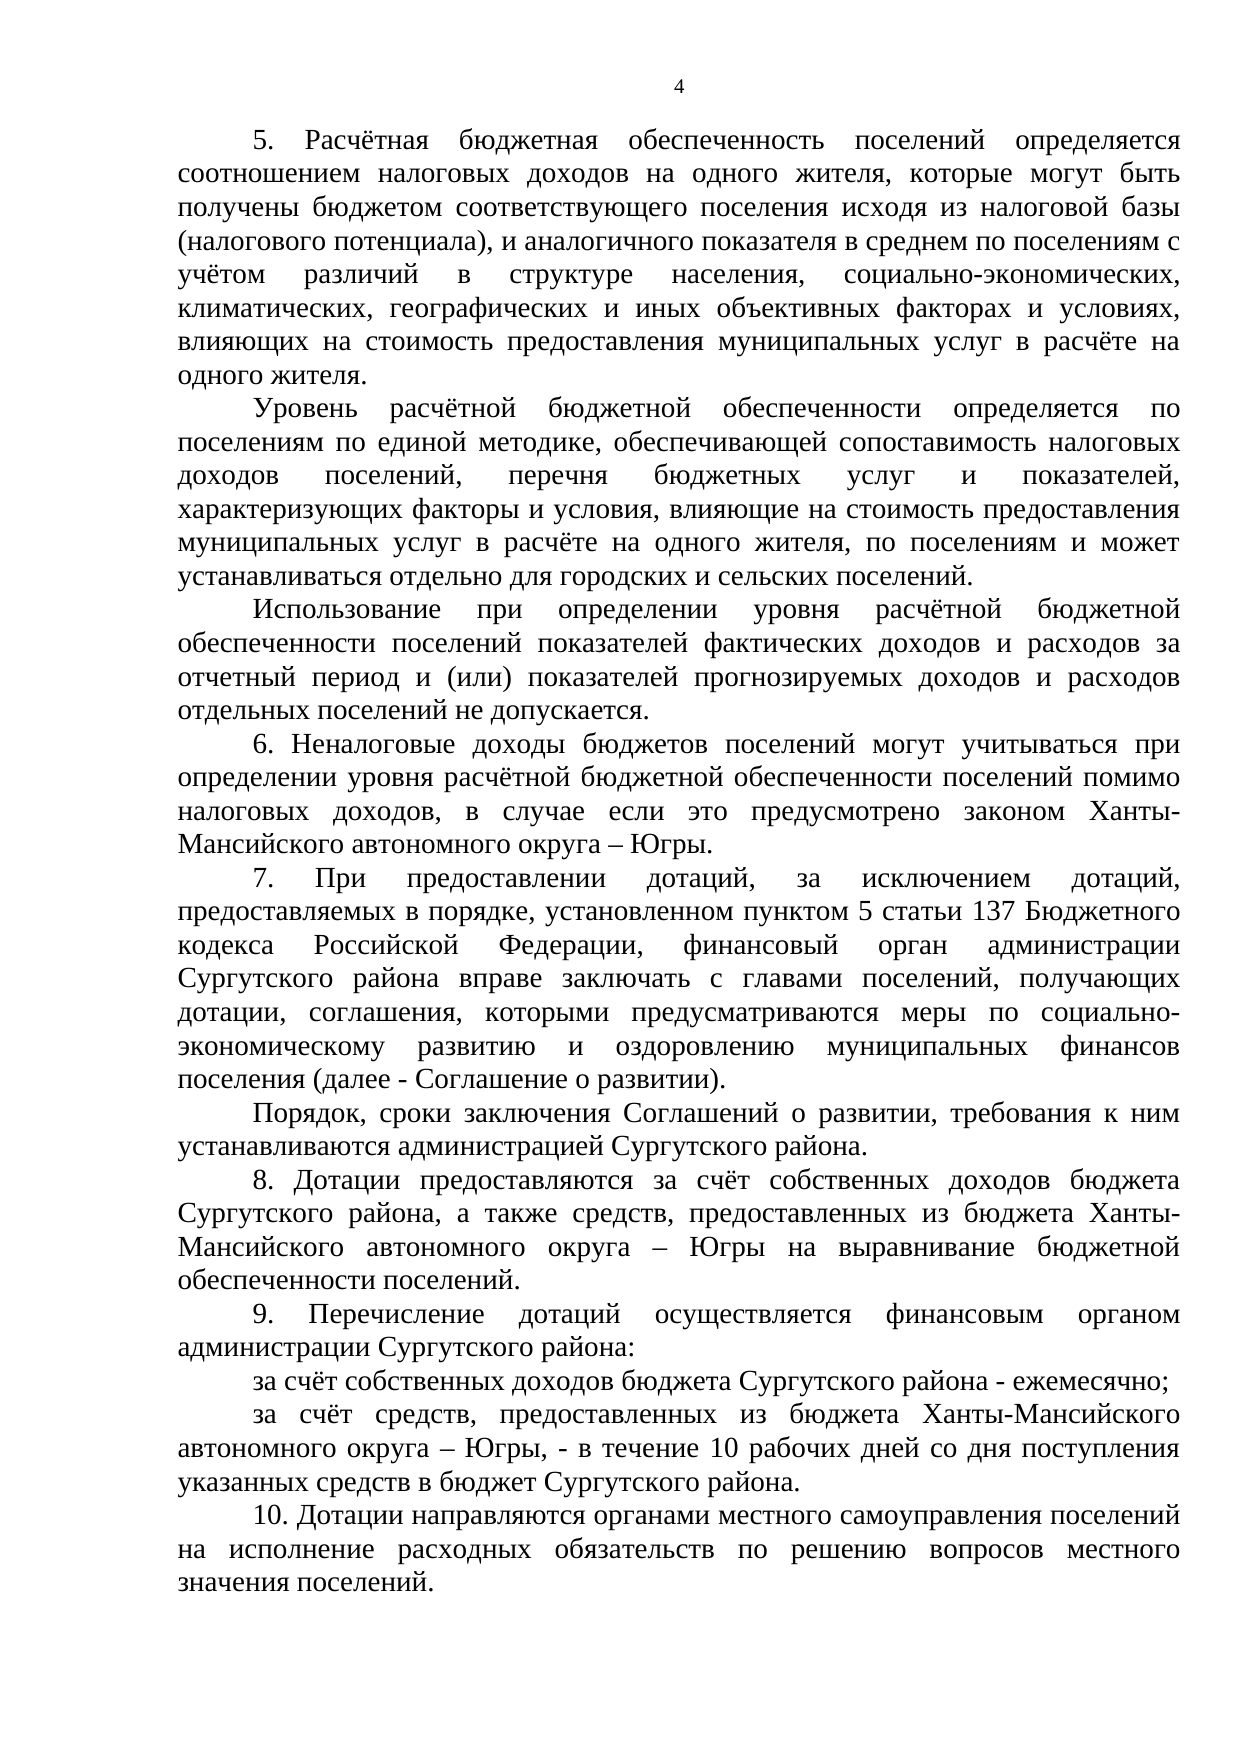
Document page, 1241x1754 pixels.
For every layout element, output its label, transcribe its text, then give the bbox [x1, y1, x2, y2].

text 5. Расчётная бюджетная обеспеченность поселений определяется соотношением налоговых доходов на одного жителя, которые могут быть получены бюджетом соответствующего поселения исходя из налоговой базы (налогового потенциала), и аналогичного показателя в среднем по поселениям с учётом различий в структуре населения, социально-экономических, климатических, географических и иных объективных факторах и условиях, влияющих на стоимость предоставления муниципальных услуг в расчёте на одного жителя. [177, 122, 1181, 390]
text Использование при определении уровня расчётной бюджетной обеспеченности поселений показателей фактических доходов и расходов за отчетный период и (или) показателей прогнозируемых доходов и расходов отдельных поселений не допускается. [177, 592, 1181, 726]
text 8. Дотации предоставляются за счёт собственных доходов бюджета Сургутского района, а также средств, предоставленных из бюджета Ханты-Мансийского автономного округа – Югры на выравнивание бюджетной обеспеченности поселений. [177, 1162, 1181, 1296]
text 10. Дотации направляются органами местного самоуправления поселений на исполнение расходных обязательств по решению вопросов местного значения поселений. [177, 1497, 1181, 1598]
text Уровень расчётной бюджетной обеспеченности определяется по поселениям по единой методике, обеспечивающей сопоставимость налоговых доходов поселений, перечня бюджетных услуг и показателей, характеризующих факторы и условия, влияющие на стоимость предоставления муниципальных услуг в расчёте на одного жителя, по поселениям и может устанавливаться отдельно для городских и сельских поселений. [177, 390, 1181, 592]
text 7. При предоставлении дотаций, за исключением дотаций, предоставляемых в порядке, установленном пунктом 5 статьи 137 Бюджетного кодекса Российской Федерации, финансовый орган администрации Сургутского района вправе заключать с главами поселений, получающих дотации, соглашения, которыми предусматриваются меры по социально-экономическому развитию и оздоровлению муниципальных финансов поселения (далее - Соглашение о развитии). [177, 860, 1181, 1095]
text 9. Перечисление дотаций осуществляется финансовым органом администрации Сургутского района: [177, 1296, 1181, 1363]
text 6. Неналоговые доходы бюджетов поселений могут учитываться при определении уровня расчётной бюджетной обеспеченности поселений помимо налоговых доходов, в случае если это предусмотрено законом Ханты-Мансийского автономного округа – Югры. [177, 726, 1181, 860]
text за счёт собственных доходов бюджета Сургутского района - ежемесячно; [177, 1363, 1181, 1397]
text за счёт средств, предоставленных из бюджета Ханты-Мансийского автономного округа – Югры, - в течение 10 рабочих дней со дня поступления указанных средств в бюджет Сургутского района. [177, 1397, 1181, 1497]
text Порядок, сроки заключения Соглашений о развитии, требования к ним устанавливаются администрацией Сургутского района. [177, 1095, 1181, 1162]
